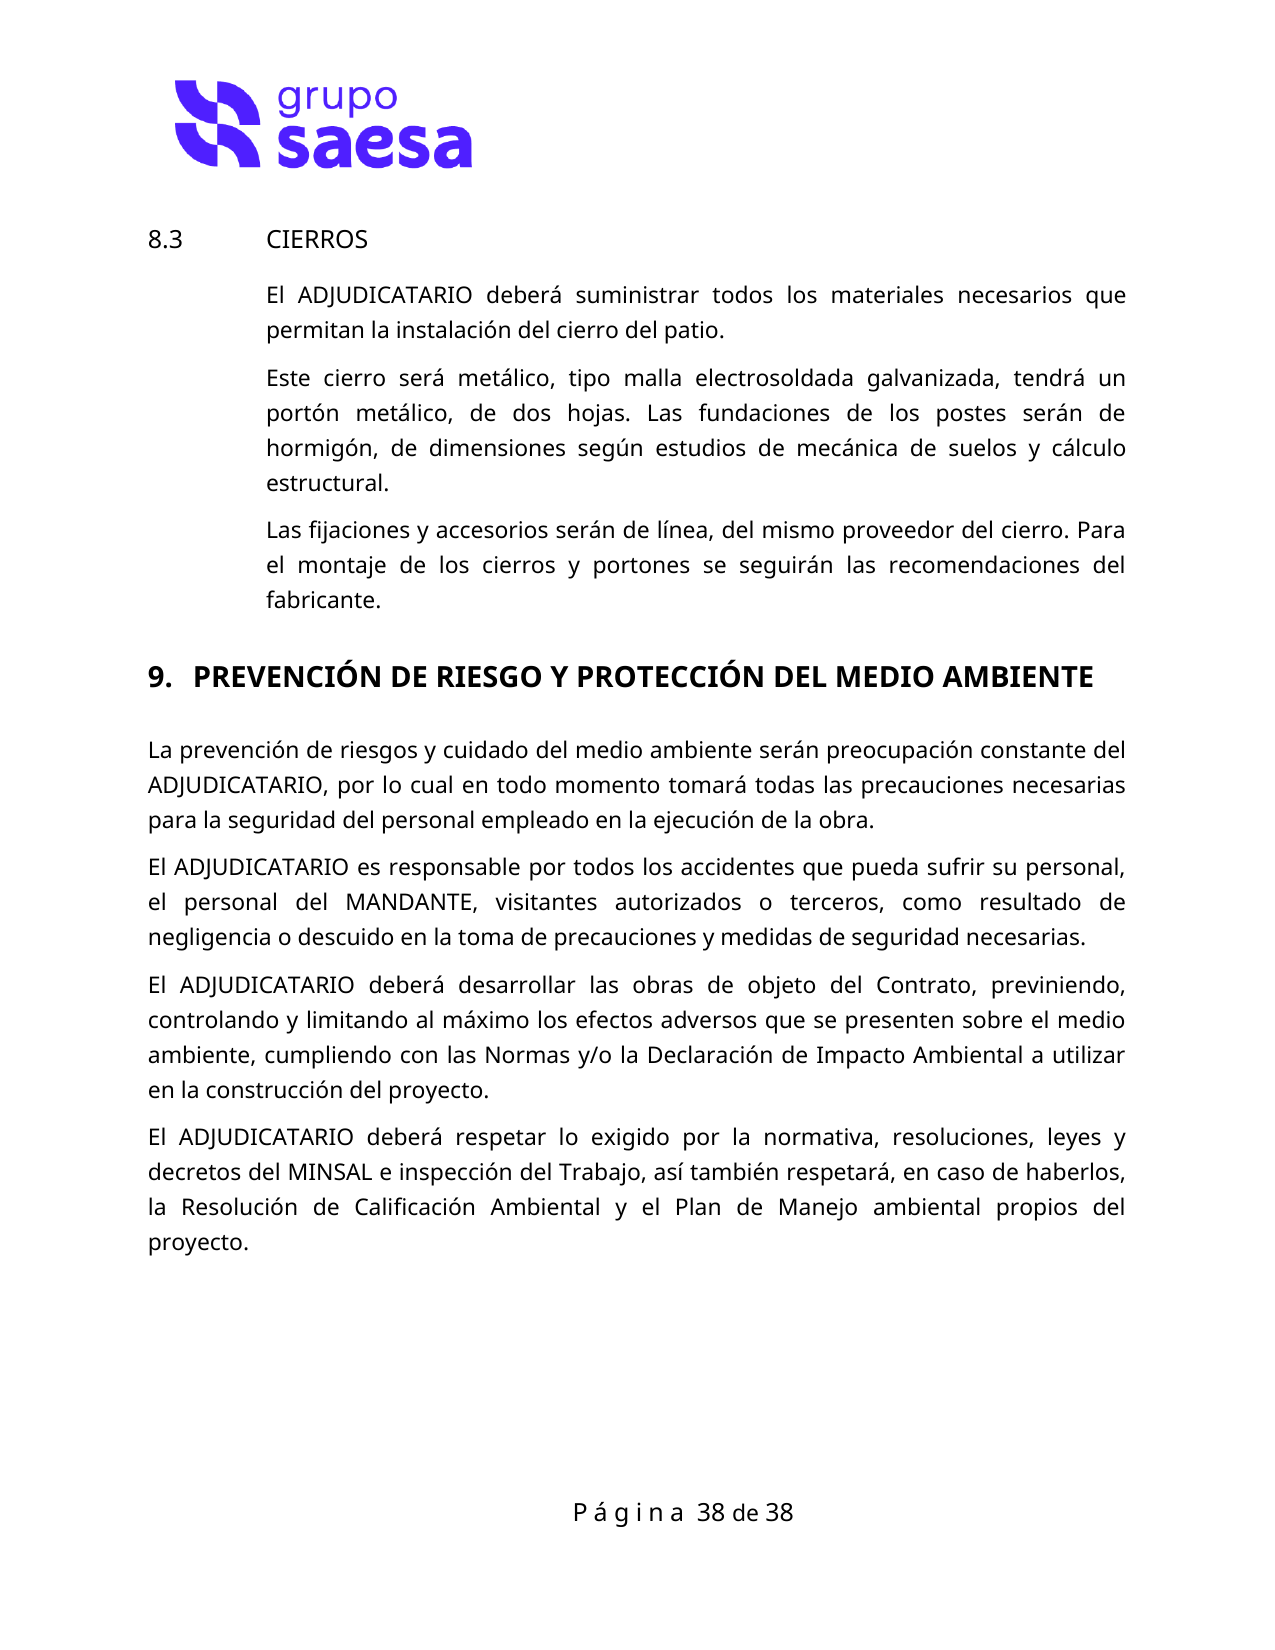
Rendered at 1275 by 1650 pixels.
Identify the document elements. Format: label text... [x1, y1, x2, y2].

text El ADJUDICATARIO deberá respetar lo exigido por la normativa, resoluciones, leyes y decretos del MINSAL e inspección del Trabajo, así también respetará, en caso de haberlos, la Resolución de Calificación Ambiental y el Plan de Manejo ambiental propios del proyecto. [148, 1121, 1127, 1257]
text Este cierro será metálico, tipo malla electrosoldada galvanizada, tendrá un portón metálico, de dos hojas. Las fundaciones de los postes serán de hormigón, de dimensiones según estudios de mecánica de suelos y cálculo estructural. [266, 361, 1127, 498]
subtitle PREVENCIÓN DE RIESGO Y PROTECCIÓN DEL MEDIO AMBIENTE [148, 656, 1127, 696]
text La prevención de riesgos y cuidado del medio ambiente serán preocupación constante del ADJUDICATARIO, por lo cual en todo momento tomará todas las precauciones necesarias para la seguridad del personal empleado en la ejecución de la obra. [148, 734, 1127, 835]
text Las fijaciones y accesorios serán de línea, del mismo proveedor del cierro. Para el montaje de los cierros y portones se seguirán las recomendaciones del fabricante. [266, 514, 1127, 615]
text El ADJUDICATARIO es responsable por todos los accidentes que pueda sufrir su personal, el personal del MANDANTE, visitantes autorizados o terceros, como resultado de negligencia o descuido en la toma de precauciones y medidas de seguridad necesarias. [148, 851, 1127, 952]
subtitle CIERROS [148, 221, 1127, 256]
text El ADJUDICATARIO deberá desarrollar las obras de objeto del Contrato, previniendo, controlando y limitando al máximo los efectos adversos que se presenten sobre el medio ambiente, cumpliendo con las Normas y/o la Declaración de Impacto Ambiental a utilizar en la construcción del proyecto. [148, 969, 1127, 1105]
text El ADJUDICATARIO deberá suministrar todos los materiales necesarios que permitan la instalación del cierro del patio. [266, 279, 1127, 345]
